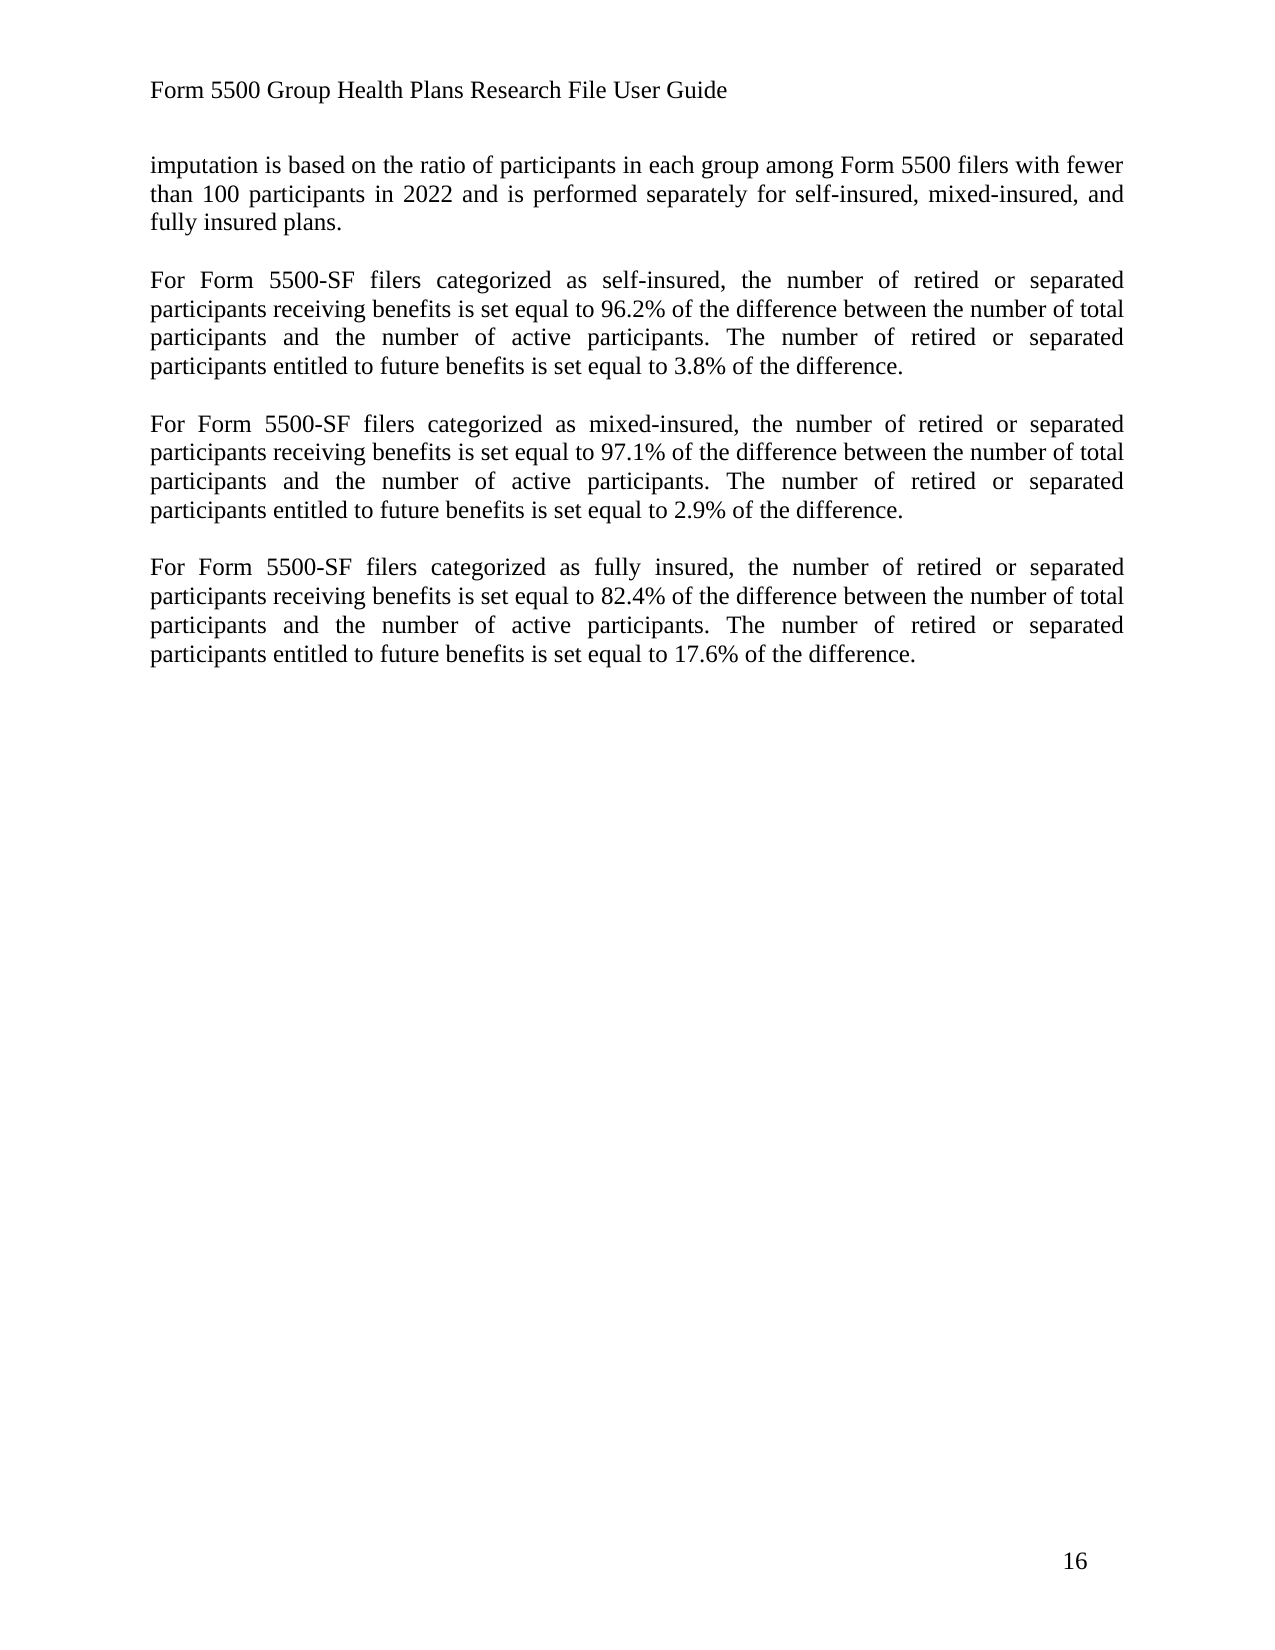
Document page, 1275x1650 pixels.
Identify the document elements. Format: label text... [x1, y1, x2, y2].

text For Form 5500-SF filers categorized as self-insured, the number of retired or separated participants receiving benefits is set equal to 96.2% of the difference between the number of total participants and the number of active participants. The number of retired or separated participants entitled to future benefits is set equal to 3.8% of the difference. [150, 265, 1125, 380]
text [150, 150, 1125, 236]
text For Form 5500-SF filers categorized as mixed-insured, the number of retired or separated participants receiving benefits is set equal to 97.1% of the difference between the number of total participants and the number of active participants. The number of retired or separated participants entitled to future benefits is set equal to 2.9% of the difference. [150, 409, 1125, 524]
text For Form 5500-SF filers categorized as fully insured, the number of retired or separated participants receiving benefits is set equal to 82.4% of the difference between the number of total participants and the number of active participants. The number of retired or separated participants entitled to future benefits is set equal to 17.6% of the difference. [150, 552, 1125, 667]
